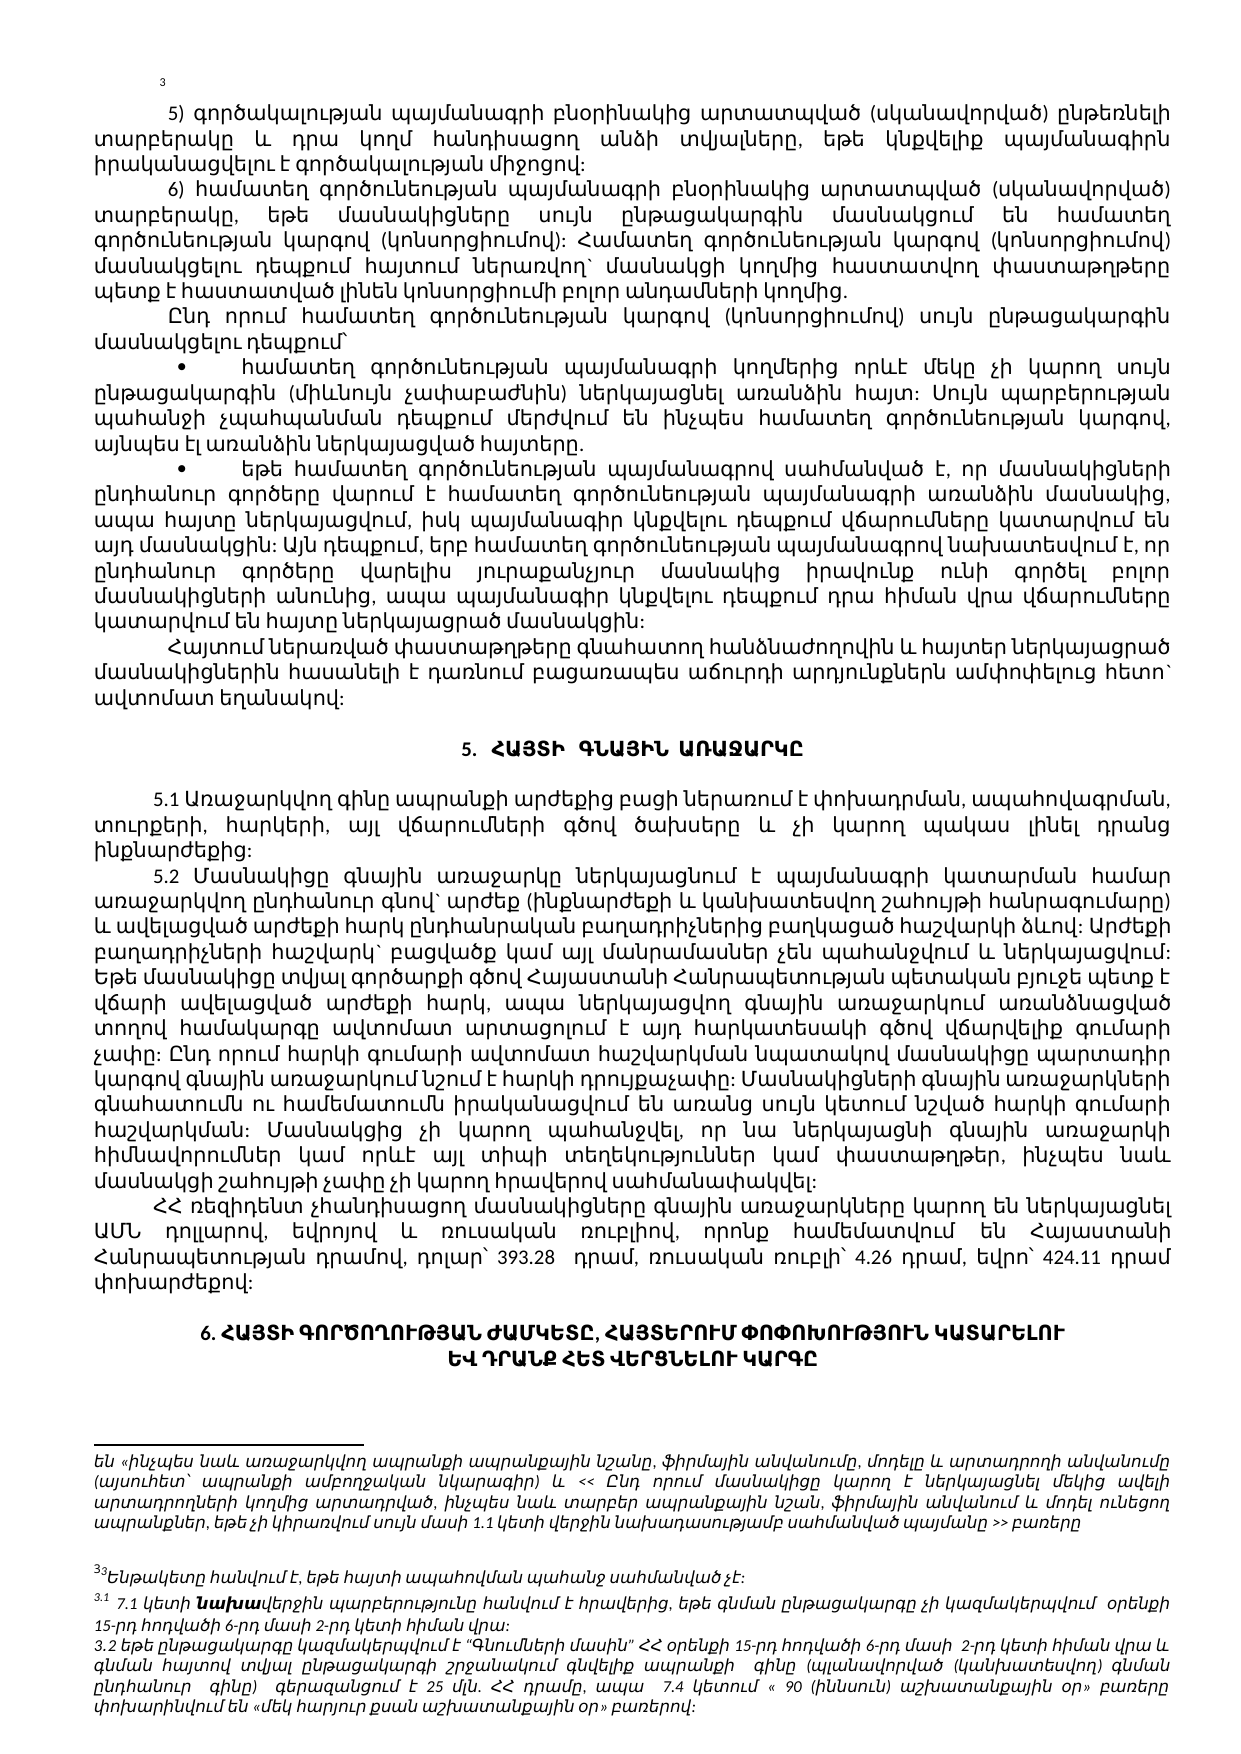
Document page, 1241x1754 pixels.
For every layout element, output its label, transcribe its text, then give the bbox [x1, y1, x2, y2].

text Հայտում ներառված փաստաթղթերը գնահատող հանձնաժողովին և հայտեր ներկայացրած մասնակիցներին հասանելի է դառնում բացառապես աճուրդի արդյունքներն ամփոփելուց հետո` ավտոմատ եղանակով: [94, 634, 1171, 710]
text 5) գործակալության պայմանագրի բնօրինակից արտատպված (սկանավորված) ընթեռնելի տարբերակը և դրա կողմ հանդիսացող անձի տվյալները, եթե կնքվելիք պայմանագիրն իրականացվելու է գործակալության միջոցով: [94, 100, 1171, 177]
text 3 [94, 75, 1171, 100]
list համատեղ գործունեության պայմանագրի կողմերից որևէ մեկը չի կարող սույն ընթացակարգին (միևնույն չափաբաժնին) ներկայացնել առանձին հայտ: Սույն պարբերության պահանջի չպահպանման դեպքում մերժվում են ինչպես համատեղ գործունեության կարգով, այնպես էլ առանձին ներկայացված հայտերը. [94, 354, 1171, 456]
text 6. ՀԱՅՏԻ ԳՈՐԾՈՂՈՒԹՅԱՆ ԺԱՄԿԵՏԸ, ՀԱՅՏԵՐՈՒՄ ՓՈՓՈԽՈՒԹՅՈՒՆ ԿԱՏԱՐԵԼՈՒ [94, 1320, 1171, 1346]
text 5. ՀԱՅՏԻ ԳՆԱՅԻՆ ԱՌԱՋԱՐԿԸ [94, 736, 1171, 761]
text Ընդ որում համատեղ գործունեության կարգով (կոնսորցիումով) սույն ընթացակարգին մասնակցելու դեպքում՝ [94, 304, 1171, 354]
text ԵՎ ԴՐԱՆՔ ՀԵՏ ՎԵՐՑՆԵԼՈՒ ԿԱՐԳԸ [94, 1346, 1171, 1371]
text 5.2 Մասնակիցը գնային առաջարկը ներկայացնում է պայմանագրի կատարման համար առաջարկվող ընդհանուր գնով` արժեք (ինքնարժեքի և կանխատեսվող շահույթի հանրագումարը) և ավելացված արժեքի հարկ ընդհանրական բաղադրիչներից բաղկացած հաշվարկի ձևով: Արժեքի բաղադրիչների հաշվարկ` բացվածք կամ այլ մանրամասներ չեն պահանջվում և ներկայացվում: Եթե մասնակիցը տվյալ գործարքի գծով Հայաստանի Հանրապետության պետական բյուջե պետք է վճարի ավելացված արժեքի հարկ, ապա ներկայացվող գնային առաջարկում առանձնացված տողով համակարգը ավտոմատ արտացոլում է այդ հարկատեսակի գծով վճարվելիք գումարի չափը: Ընդ որում հարկի գումարի ավտոմատ հաշվարկման նպատակով մասնակիցը պարտադիր կարգով գնային առաջարկում նշում է հարկի դրույքաչափը: Մասնակիցների գնային առաջարկների գնահատումն ու համեմատումն իրականացվում են առանց սույն կետում նշված հարկի գումարի հաշվարկման: Մասնակցից չի կարող պահանջվել, որ նա ներկայացնի գնային առաջարկի հիմնավորումներ կամ որևէ այլ տիպի տեղեկություններ կամ փաստաթղթեր, ինչպես նաև մասնակցի շահույթի չափը չի կարող հրավերով սահմանափակվել: [94, 863, 1171, 1193]
list եթե համատեղ գործունեության պայմանագրով սահմանված է, որ մասնակիցների ընդհանուր գործերը վարում է համատեղ գործունեության պայմանագրի առանձին մասնակից, ապա հայտը ներկայացվում, իսկ պայմանագիր կնքվելու դեպքում վճարումները կատարվում են այդ մասնակցին: Այն դեպքում, երբ համատեղ գործունեության պայմանագրով նախատեսվում է, որ ընդհանուր գործերը վարելիս յուրաքանչյուր մասնակից իրավունք ունի գործել բոլոր մասնակիցների անունից, ապա պայմանագիր կնքվելու դեպքում դրա հիման վրա վճարումները կատարվում են հայտը ներկայացրած մասնակցին: [94, 456, 1171, 634]
text 5.1 Առաջարկվող գինը ապրանքի արժեքից բացի ներառում է փոխադրման, ապահովագրման, տուրքերի, հարկերի, այլ վճարումների գծով ծախսերը և չի կարող պակաս լինել դրանց ինքնարժեքից: [94, 787, 1171, 863]
text ՀՀ ռեզիդենտ չհանդիսացող մասնակիցները գնային առաջարկները կարող են ներկայացնել ԱՄՆ դոլլարով, եվրոյով և ռուսական ռուբլիով, որոնք համեմատվում են Հայաստանի Հանրապետության դրամով, դոլար՝ 393.28 դրամ, ռուսական ռուբլի՝ 4.26 դրամ, եվրո՝ 424.11 դրամ փոխարժեքով: [94, 1193, 1171, 1295]
text 6) համատեղ գործունեության պայմանագրի բնօրինակից արտատպված (սկանավորված) տարբերակը, եթե մասնակիցները սույն ընթացակարգին մասնակցում են համատեղ գործունեության կարգով (կոնսորցիումով): Համատեղ գործունեության կարգով (կոնսորցիումով) մասնակցելու դեպքում հայտում ներառվող` մասնակցի կողմից հաստատվող փաստաթղթերը պետք է հաստատված լինեն կոնսորցիումի բոլոր անդամների կողմից. [94, 177, 1171, 304]
